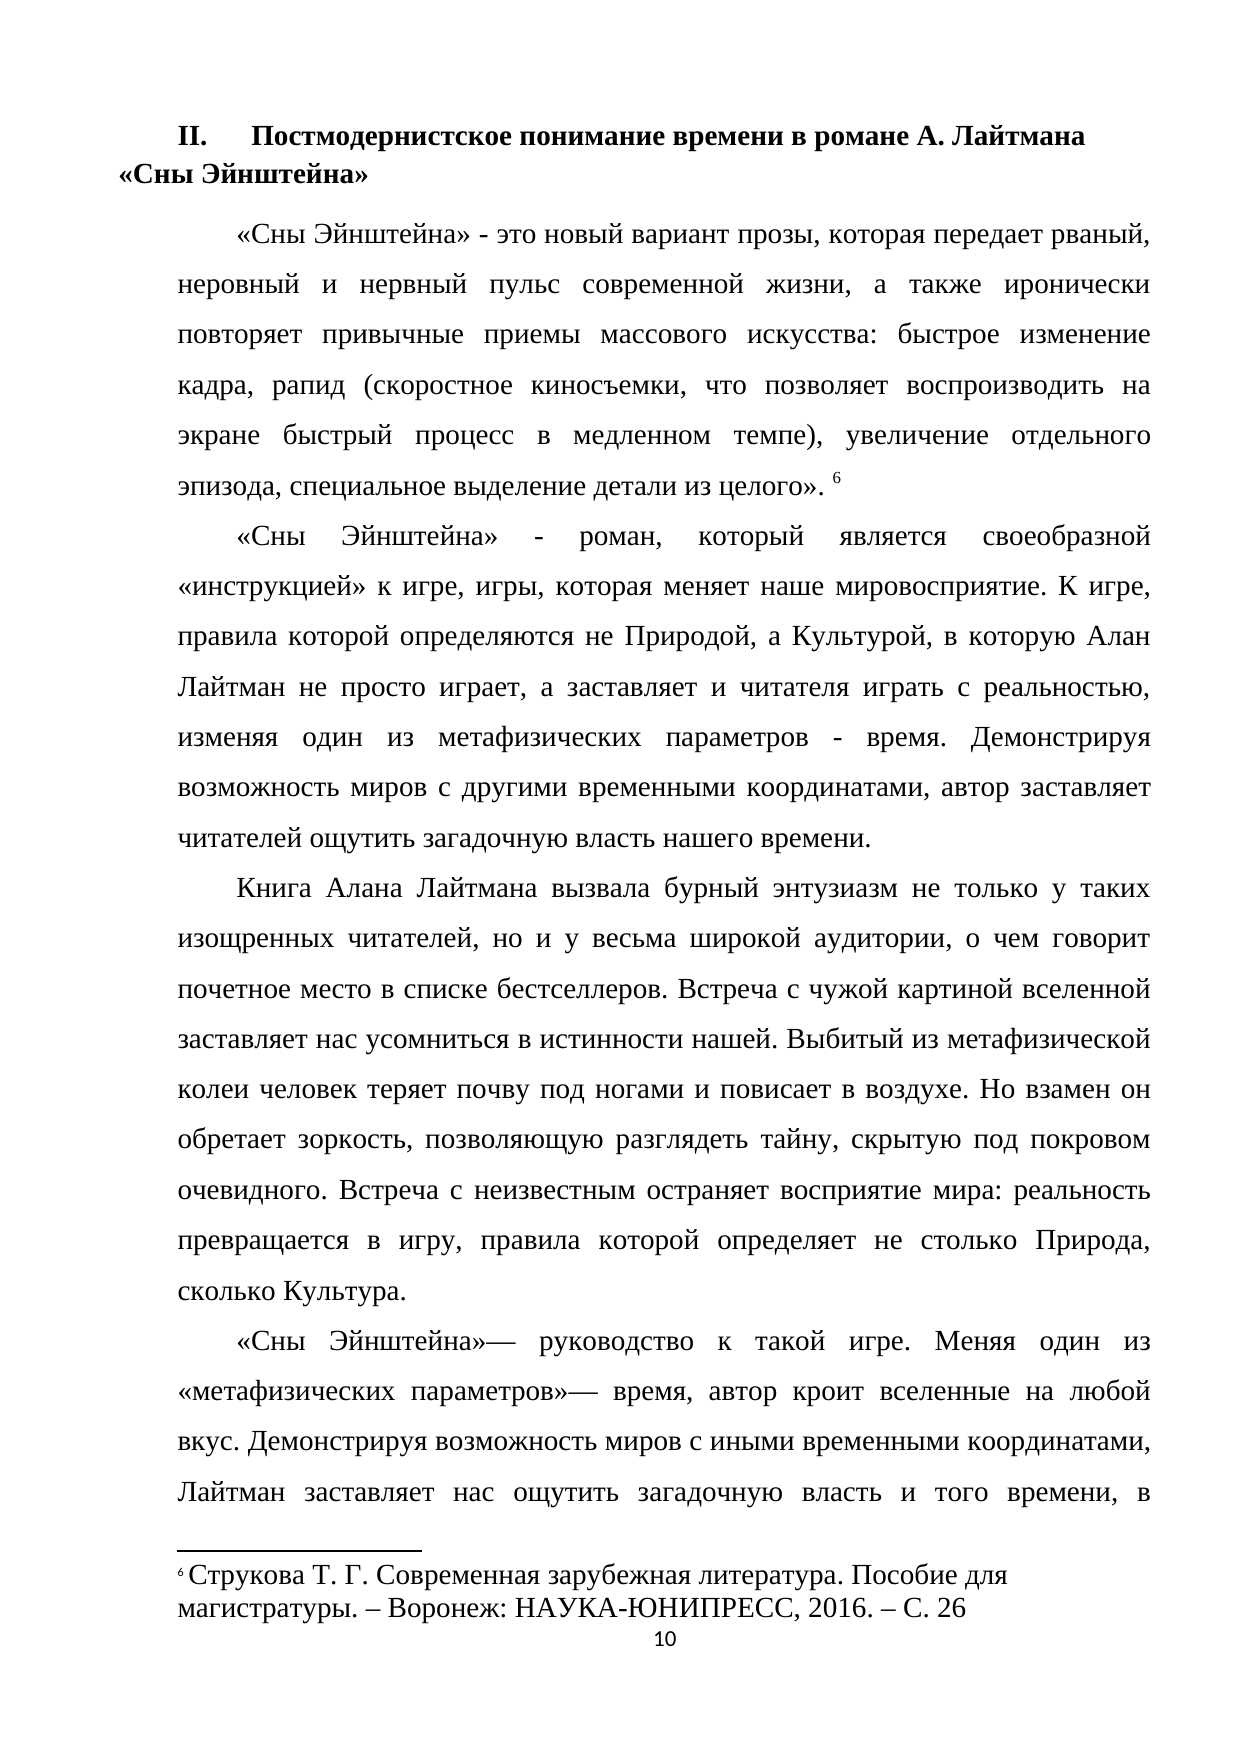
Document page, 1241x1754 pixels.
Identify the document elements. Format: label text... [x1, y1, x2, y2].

text «Сны Эйнштейна» - это новый вариант прозы, которая передает рваный, неровный и нервный пульс современной жизни, а также иронически повторяет привычные приемы массового искусства: быстрое изменение кадра, рапид (скоростное киносъемки, что позволяет воспроизводить на экране быстрый процесс в медленном темпе), увеличение отдельного эпизода, специальное выделение детали из целого». [177, 216, 1152, 501]
text Книга Алана Лайтмана вызвала бурный энтузиазм не только у таких изощренных читателей, но и у весьма широкой аудитории, о чем говорит почетное место в списке бестселлеров. Встреча с чужой картиной вселенной заставляет нас усомниться в истинности нашей. Выбитый из метафизической колеи человек теряет почву под ногами и повисает в воздухе. Но взамен он обретает зоркость, позволяющую разглядеть тайну, скрытую под покровом очевидного. Встреча с неизвестным остраняет восприятие мира: реальность превращается в игру, правила которой определяет не столько Природа, сколько Культура. [177, 870, 1152, 1306]
list Постмодернистское понимание времени в романе А. Лайтмана «Сны Эйнштейна» [118, 118, 1152, 190]
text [177, 1323, 1152, 1507]
text «Сны Эйнштейна» - роман, который является своеобразной «инструкцией» к игре, игры, которая меняет наше мировосприятие. К игре, правила которой определяются не Природой, а Культурой, в которую Алан Лайтман не просто играет, а заставляет и читателя играть с реальностью, изменяя один из метафизических параметров - время. Демонстрируя возможность миров с другими временными координатами, автор заставляет читателей ощутить загадочную власть нашего времени. [177, 518, 1152, 853]
